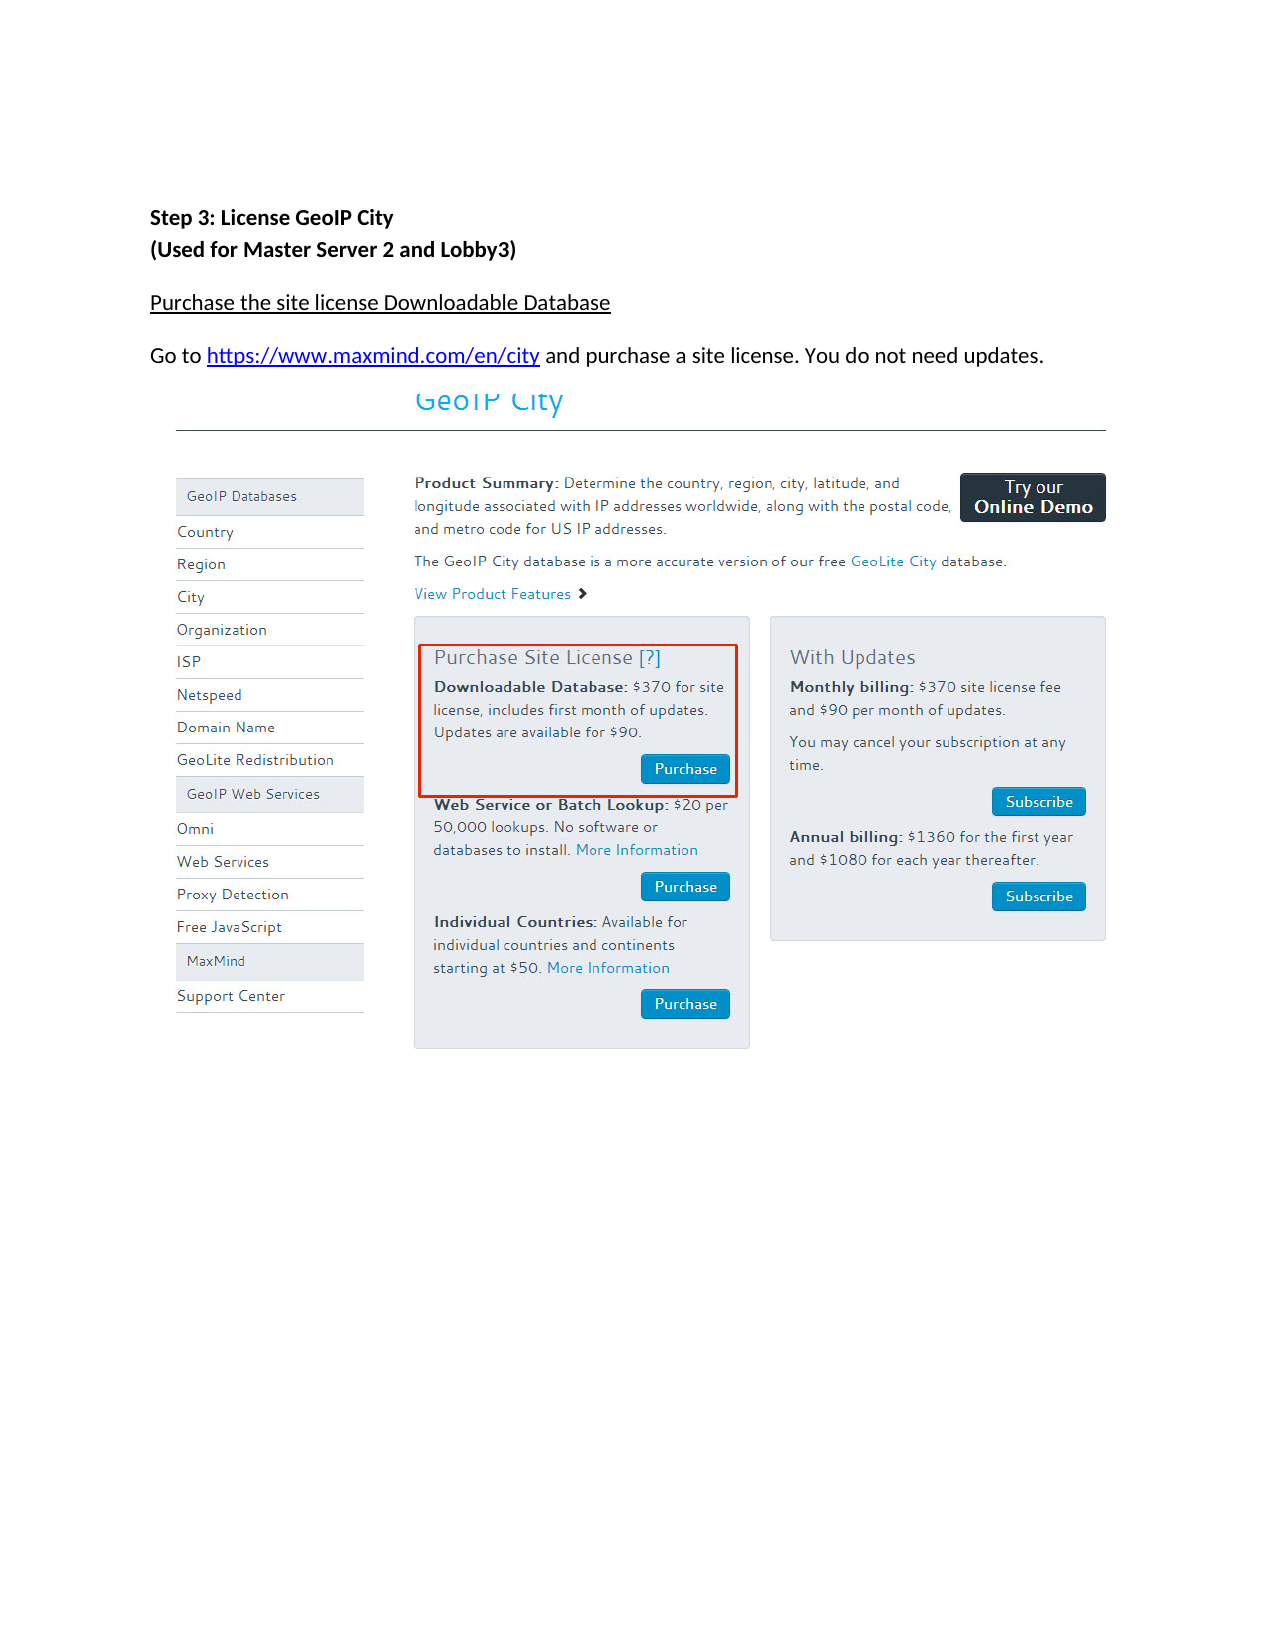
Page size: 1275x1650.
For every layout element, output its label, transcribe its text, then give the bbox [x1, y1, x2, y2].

text Purchase the site license Downloadable Database [150, 288, 1125, 316]
picture [457, 398, 465, 407]
text Step 3: License GeoIP City (Used for Master Server 2 and Lobby3) [150, 203, 1125, 263]
text Go to https://www.maxmind.com/en/city and purchase a site license. You do not need updates. [150, 341, 1125, 369]
picture [150, 394, 1125, 1064]
